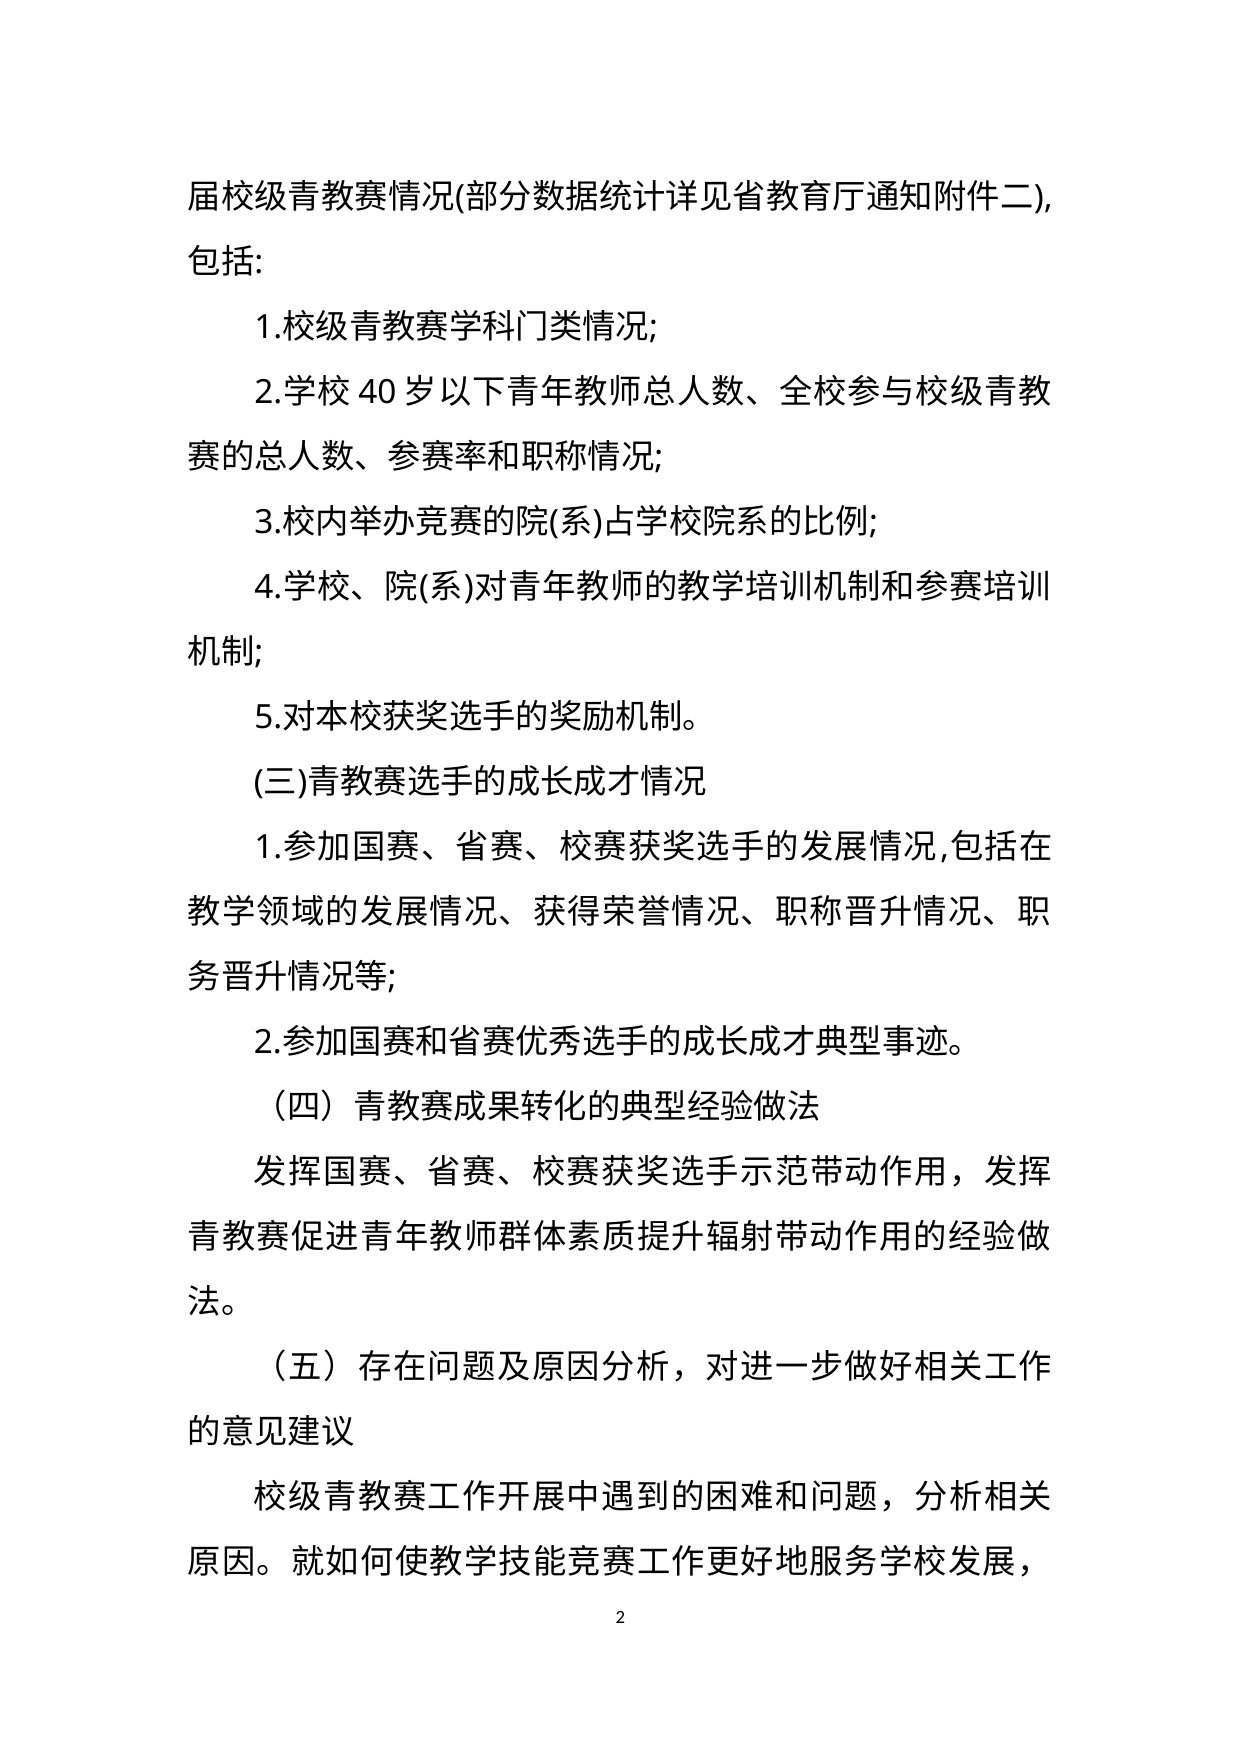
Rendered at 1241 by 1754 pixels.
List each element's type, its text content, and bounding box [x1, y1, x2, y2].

text 2.学校40岁以下青年教师总人数、全校参与校级青教赛的总人数、参赛率和职称情况; [187, 357, 1053, 487]
text （四）青教赛成果转化的典型经验做法 [187, 1072, 1053, 1137]
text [187, 162, 1053, 292]
text 5.对本校获奖选手的奖励机制。 [187, 682, 1053, 747]
text 发挥国赛、省赛、校赛获奖选手示范带动作用，发挥青教赛促进青年教师群体素质提升辐射带动作用的经验做法。 [187, 1137, 1053, 1332]
text 2.参加国赛和省赛优秀选手的成长成才典型事迹。 [187, 1007, 1053, 1072]
text 4.学校、院(系)对青年教师的教学培训机制和参赛培训机制; [187, 552, 1053, 682]
text （五）存在问题及原因分析，对进一步做好相关工作的意见建议 [187, 1332, 1053, 1462]
text (三)青教赛选手的成长成才情况 [187, 747, 1053, 812]
text 1.参加国赛、省赛、校赛获奖选手的发展情况,包括在教学领域的发展情况、获得荣誉情况、职称晋升情况、职务晋升情况等; [187, 812, 1053, 1007]
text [187, 1462, 1053, 1592]
text 3.校内举办竞赛的院(系)占学校院系的比例; [187, 487, 1053, 552]
text 1.校级青教赛学科门类情况; [187, 292, 1053, 357]
